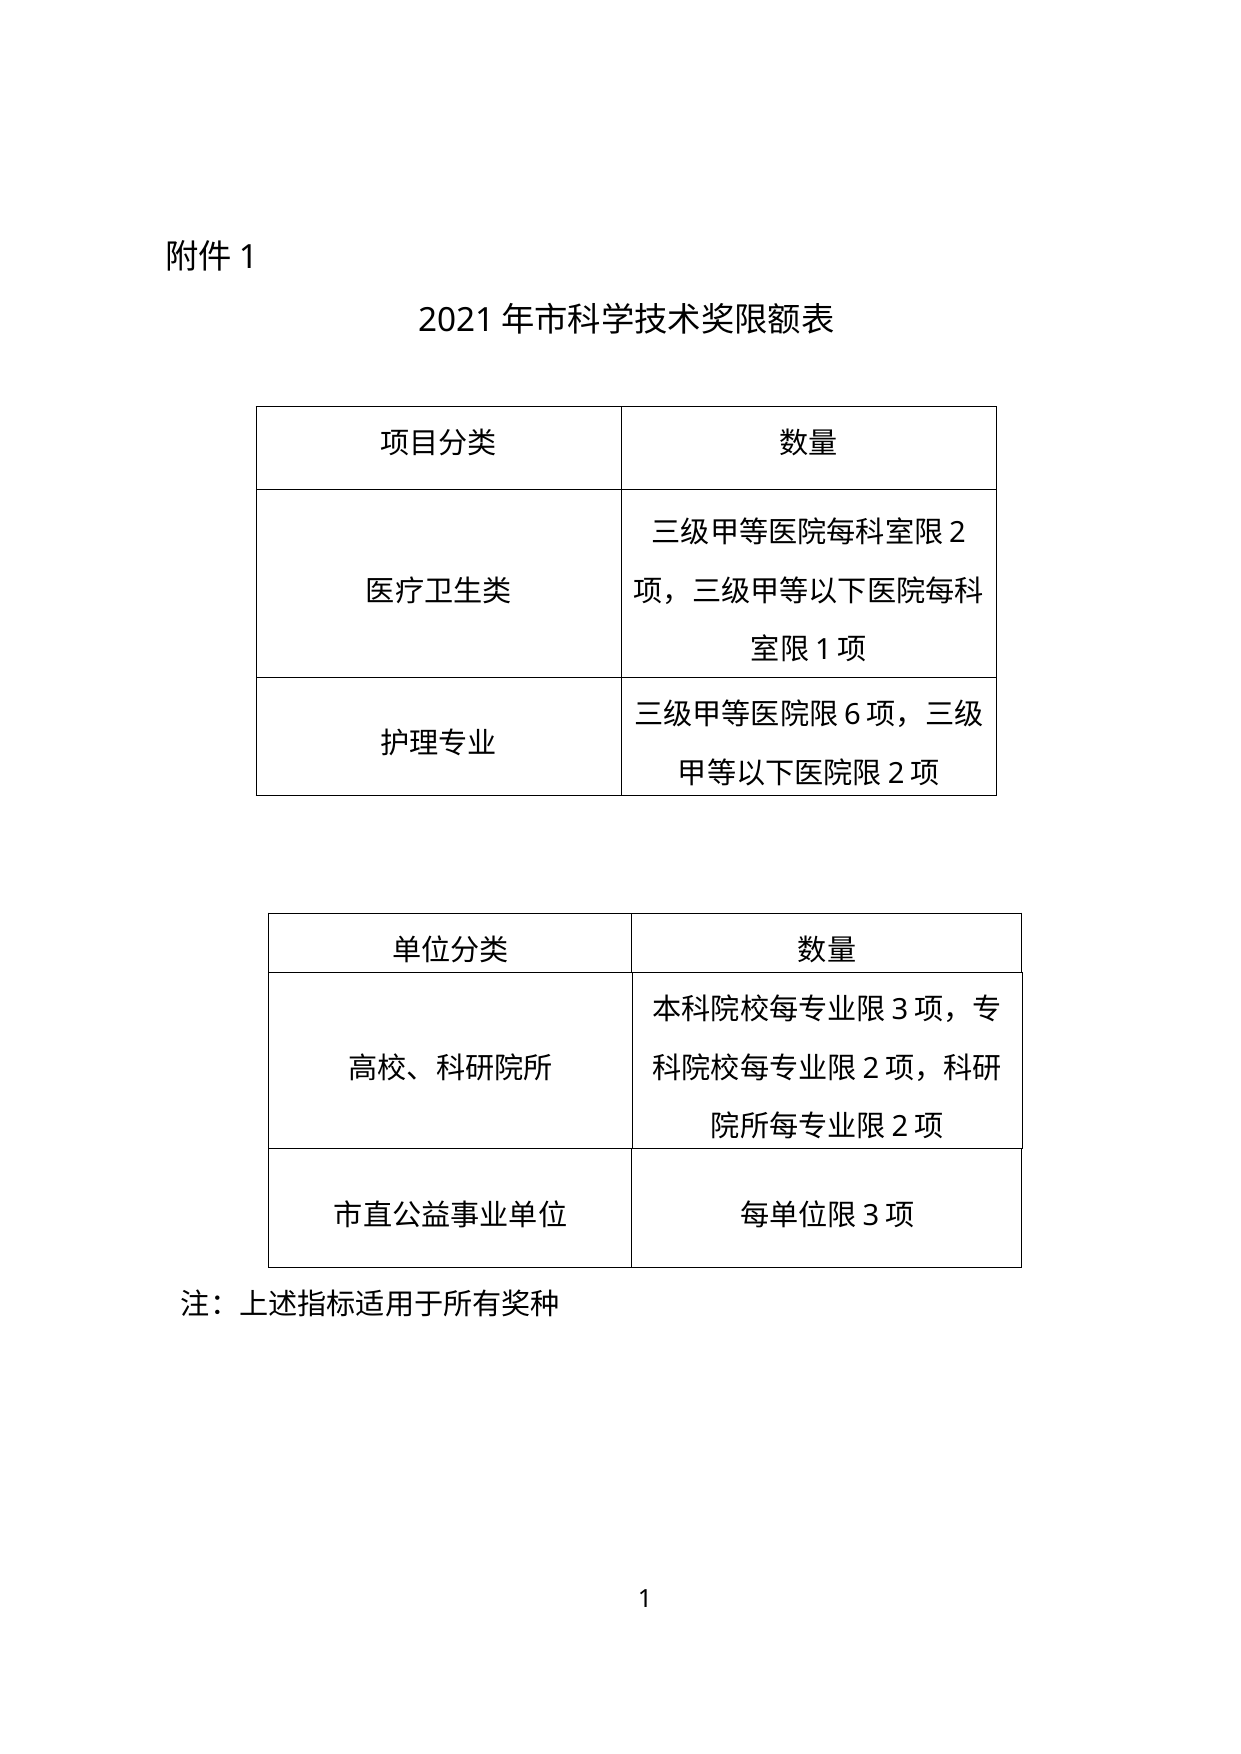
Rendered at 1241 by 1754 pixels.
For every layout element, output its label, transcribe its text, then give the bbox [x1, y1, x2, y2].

text 注：上述指标适用于所有奖种 [165, 1268, 1087, 1326]
table_cell 每单位限3项 [632, 1149, 1021, 1267]
table_cell 本科院校每专业限3项，专科院校每专业限2项，科研院所每专业限2项 [633, 973, 1022, 1148]
table_cell 医疗卫生类 [257, 490, 621, 677]
table_header 数量 [622, 407, 996, 489]
table_cell 三级甲等医院限6项，三级甲等以下医院限2项 [622, 678, 996, 795]
table_header 数量 [632, 914, 1021, 972]
table_header 单位分类 [269, 914, 631, 972]
table_cell 护理专业 [257, 678, 621, 795]
text 2021年市科学技术奖限额表 [165, 281, 1087, 343]
table_cell 高校、科研院所 [269, 973, 632, 1148]
table_cell 三级甲等医院每科室限2项，三级甲等以下医院每科室限1项 [622, 490, 996, 677]
table_header 项目分类 [257, 407, 621, 489]
table_cell 市直公益事业单位 [269, 1149, 631, 1267]
text 附件1 [165, 218, 1087, 281]
